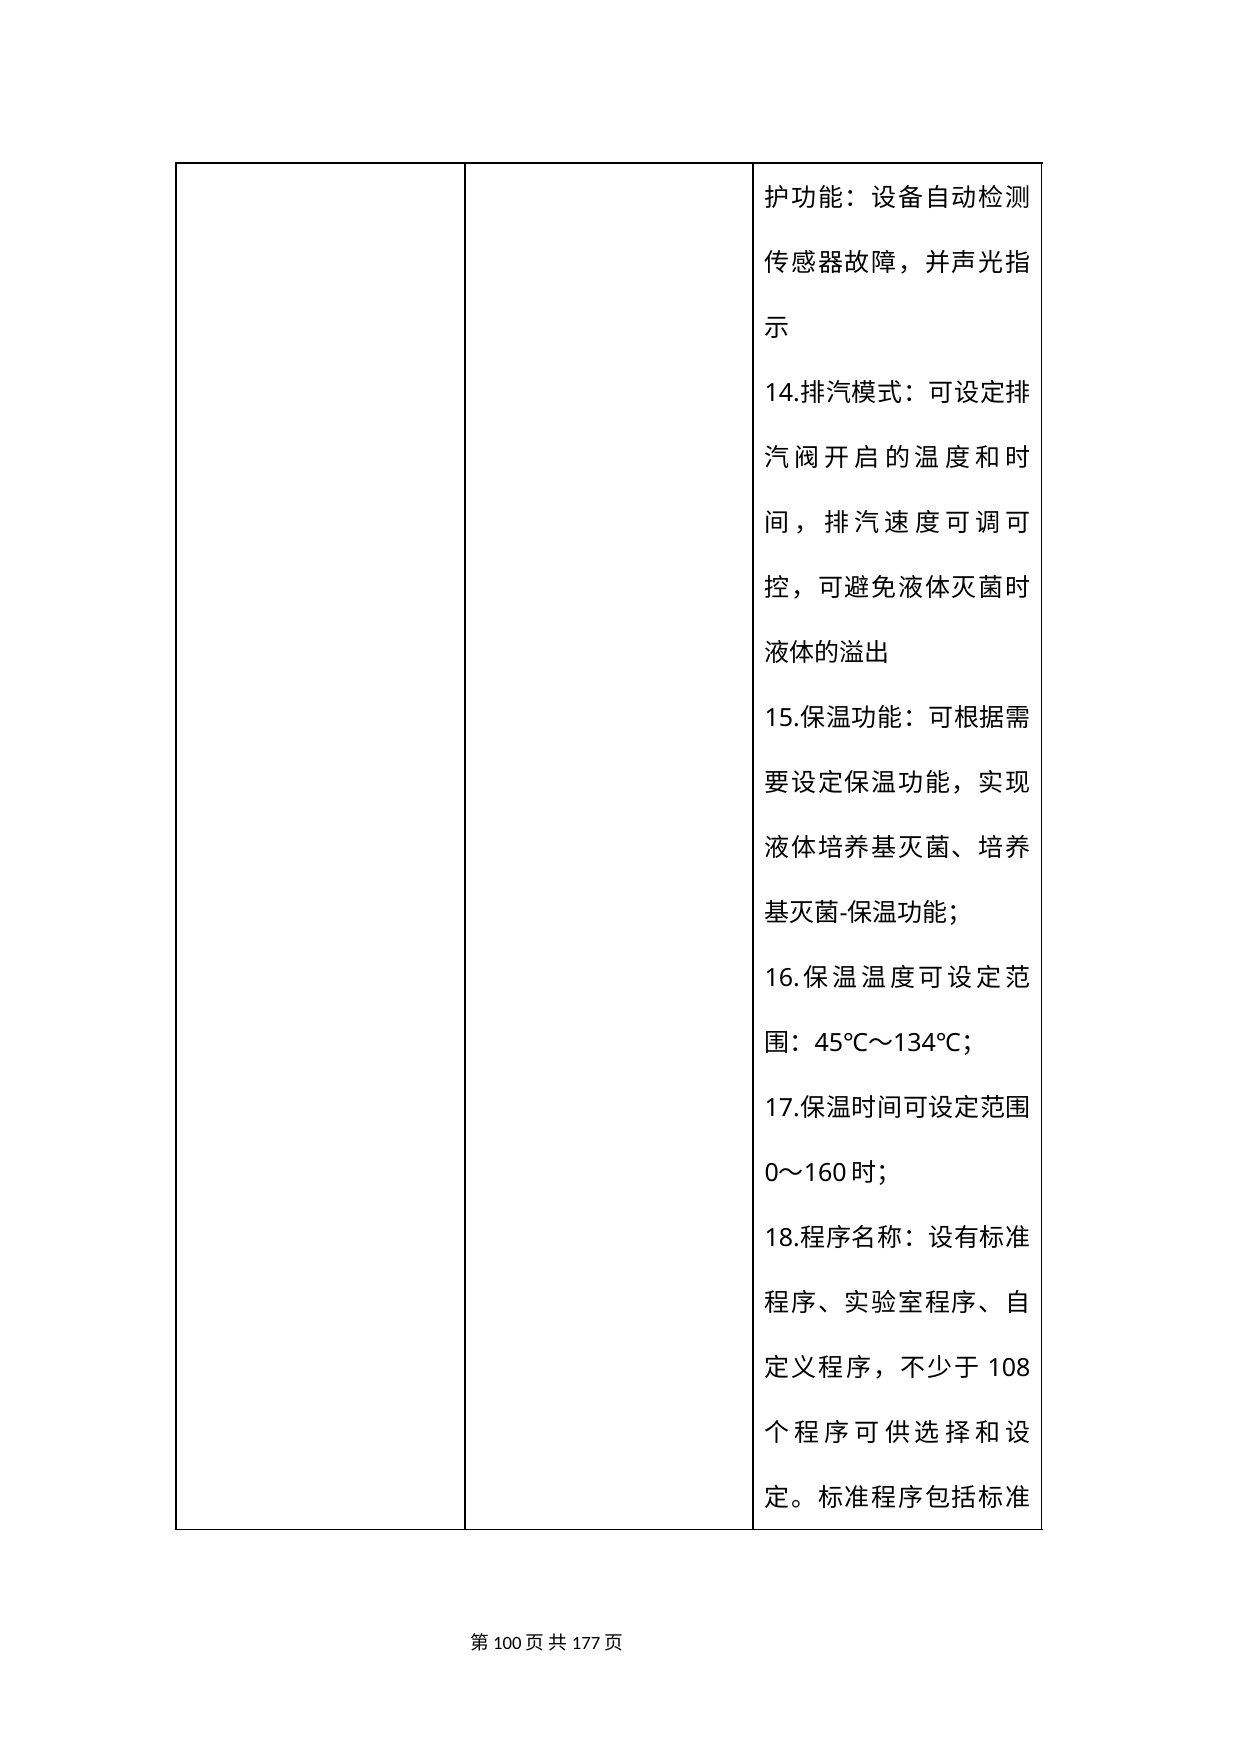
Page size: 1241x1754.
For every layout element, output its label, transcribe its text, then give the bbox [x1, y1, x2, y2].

table_cell 1 [177, 164, 464, 1528]
table_cell [466, 164, 752, 1528]
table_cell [754, 164, 1041, 1528]
